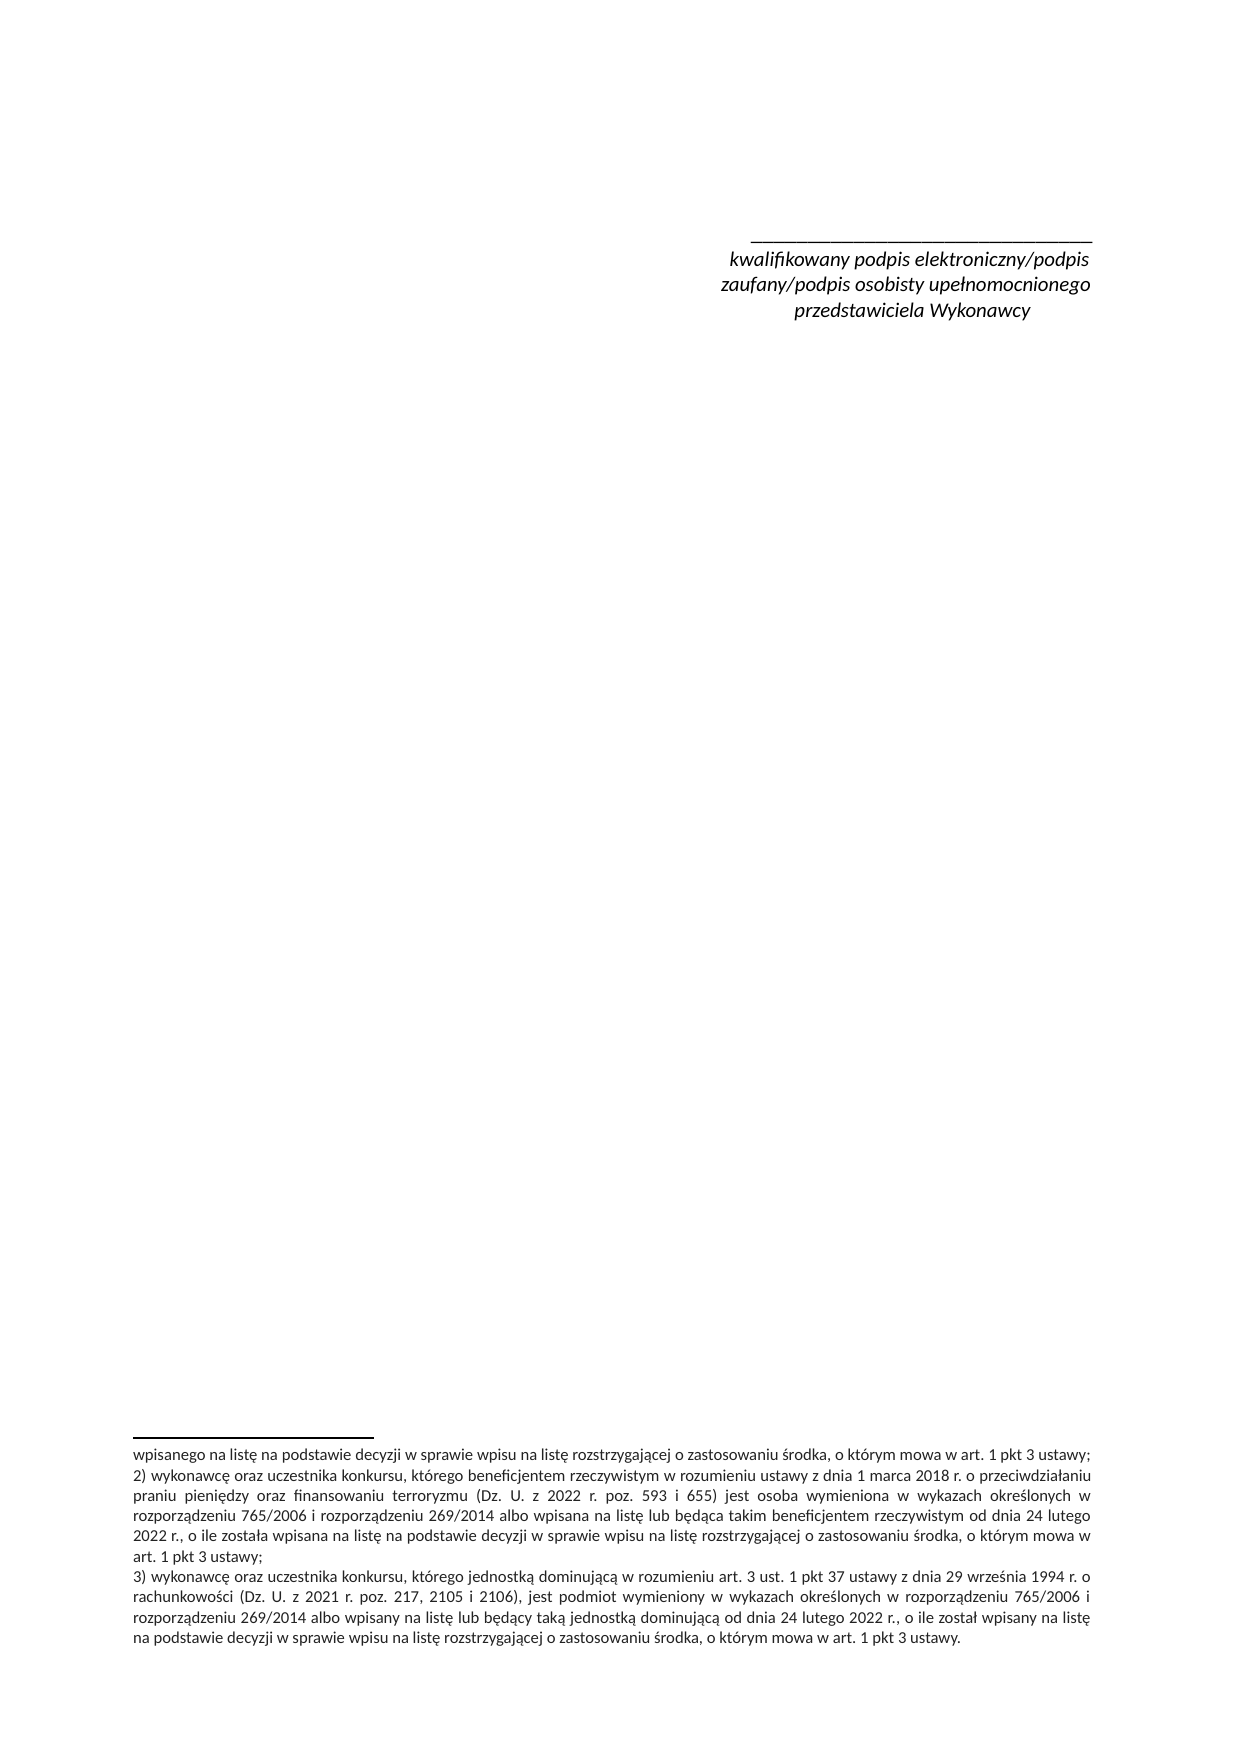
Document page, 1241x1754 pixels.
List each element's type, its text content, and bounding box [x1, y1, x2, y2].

text przedstawiciela Wykonawcy [133, 297, 1093, 322]
list zaufany/podpis osobisty upełnomocnionego [133, 272, 1093, 297]
list kwalifikowany podpis elektroniczny/podpis [133, 246, 1093, 272]
text ______________________________ [133, 218, 1093, 246]
